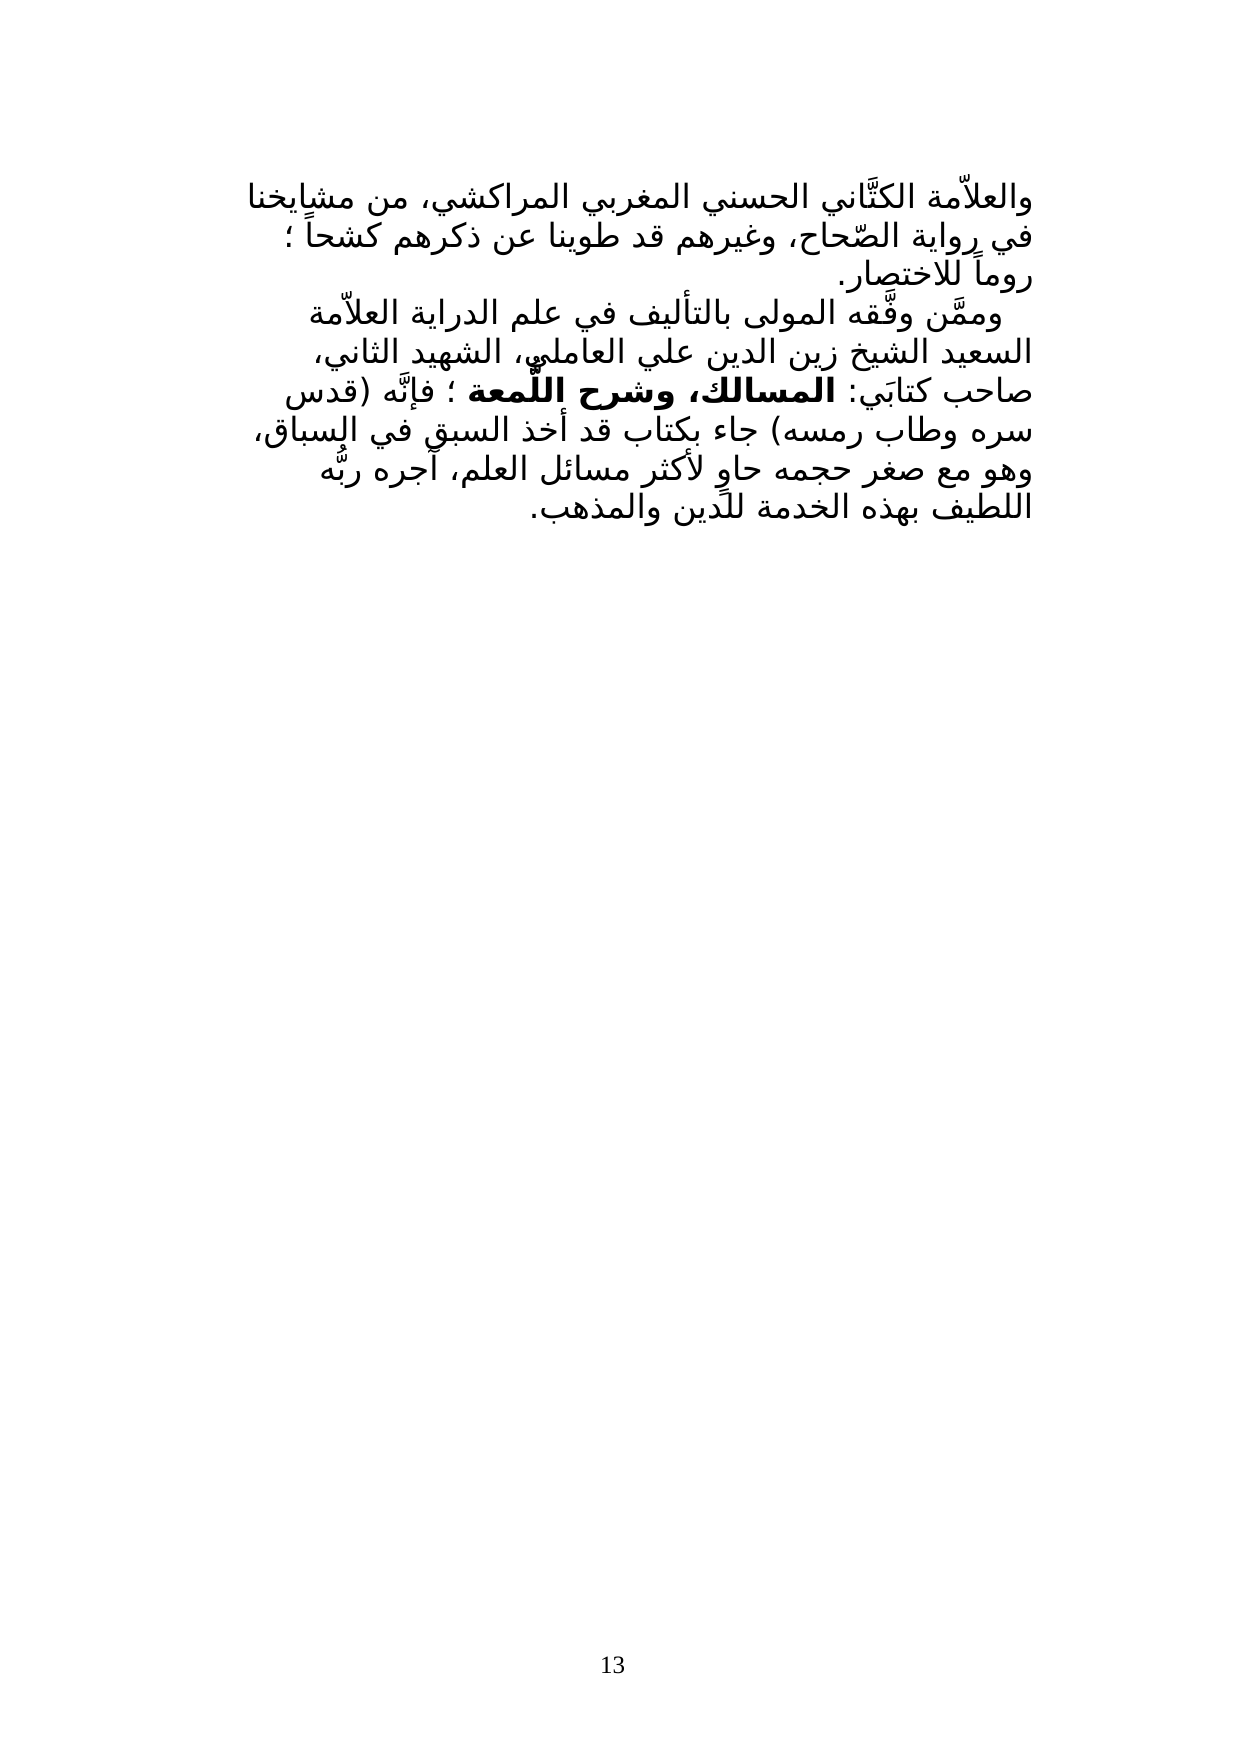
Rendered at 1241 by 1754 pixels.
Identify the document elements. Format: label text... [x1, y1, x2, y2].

text وممَّن وفَّقه المولى بالتأليف في علم الدراية العلاّمة السعيد الشيخ زين الدين علي العاملي، الشهيد الثاني، صاحب كتابَي: المسالك، وشرح اللُّمعة ؛ فإنَّه (قدس‌ سره وطاب رمسه) جاء بكتاب قد أخذ السبق في السباق، وهو مع صغر حجمه حاوٍ لأكثر مسائل العلم، آجره ربُّه اللطيف بهذه الخدمة للدين والمذهب. [222, 294, 1033, 527]
text والعلاّمة الكتَّاني الحسني المغربي المراكشي، من مشايخنا في رواية الصّحاح، وغيرهم قد طوينا عن ذكرهم كشحاً ؛ روماً للاختصار. [222, 177, 1033, 294]
